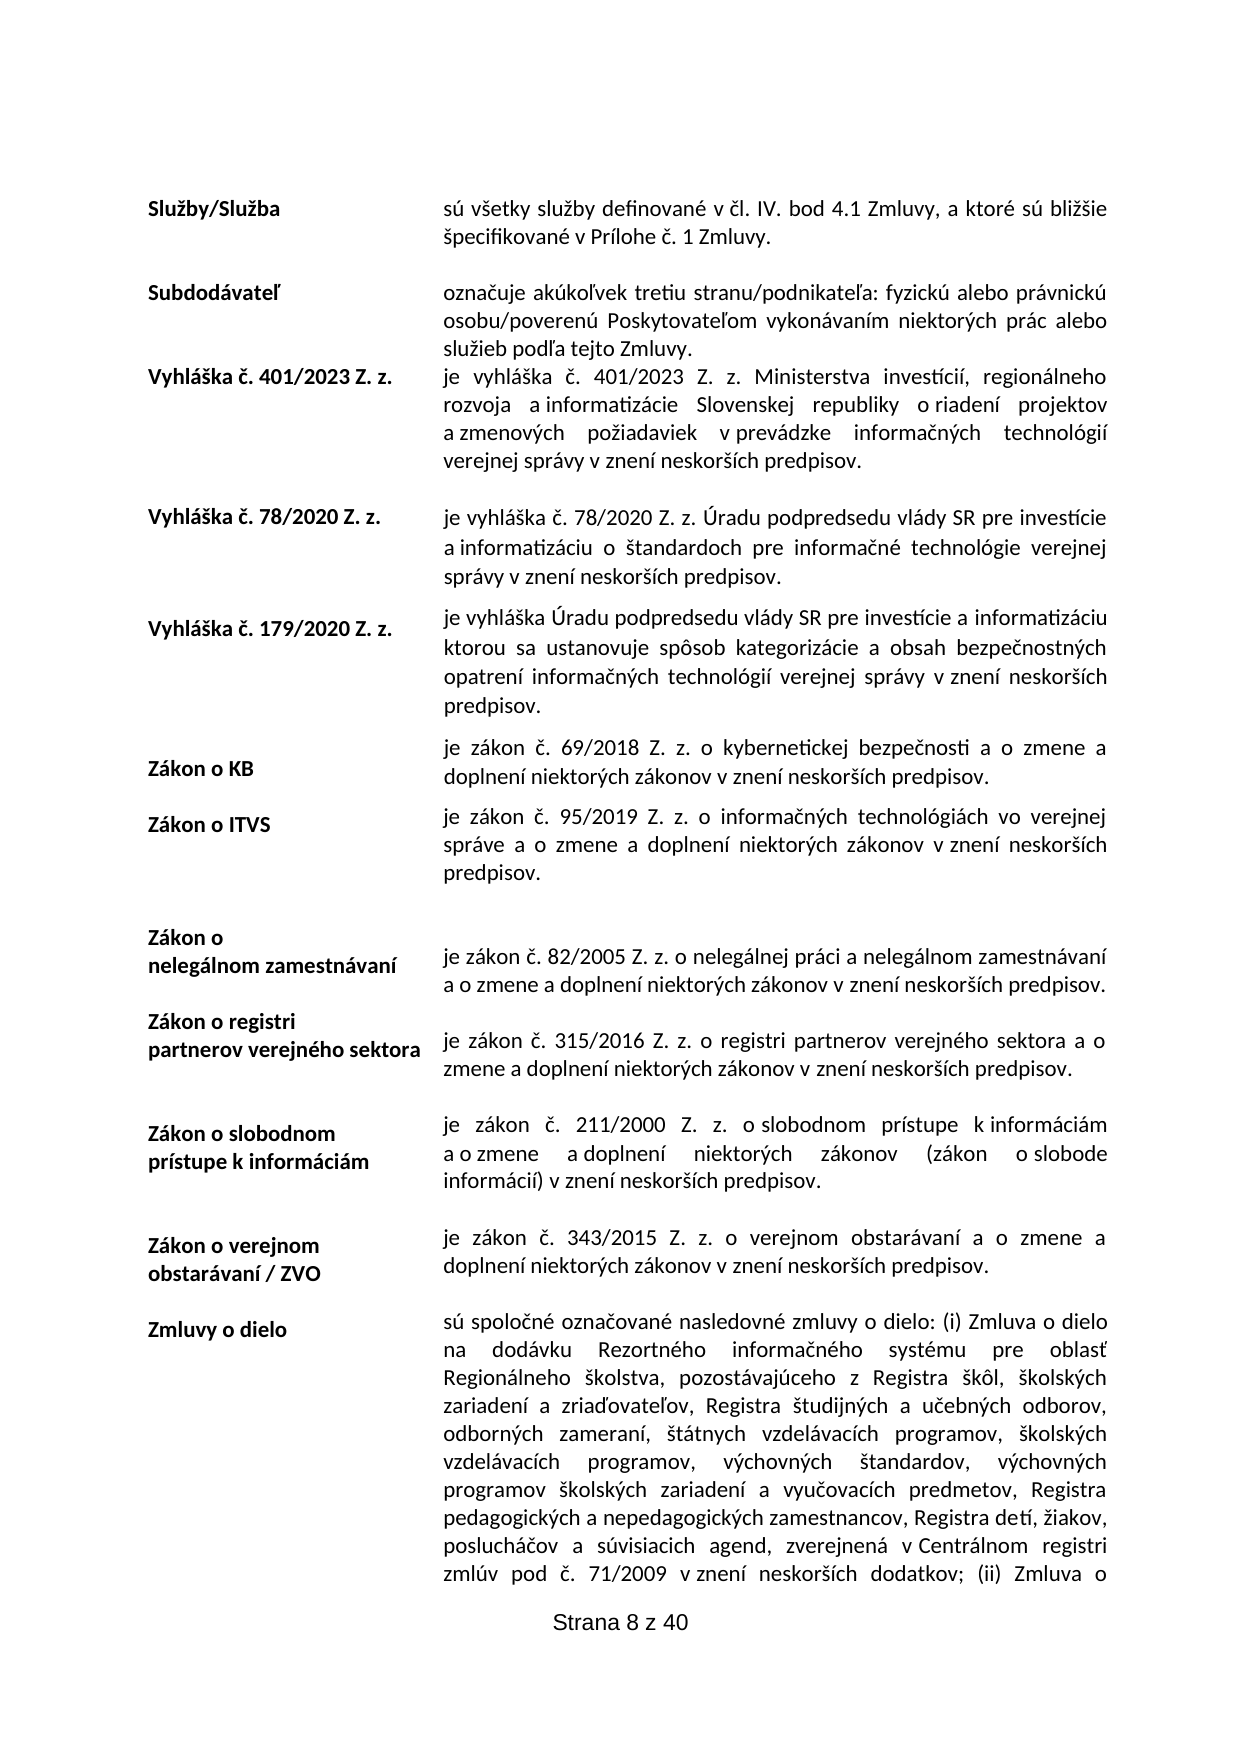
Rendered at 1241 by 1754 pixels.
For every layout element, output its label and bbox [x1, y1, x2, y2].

table_cell [443, 362, 1108, 1587]
table_cell [443, 194, 1108, 362]
table_cell [148, 362, 443, 1587]
table_cell [148, 194, 443, 362]
